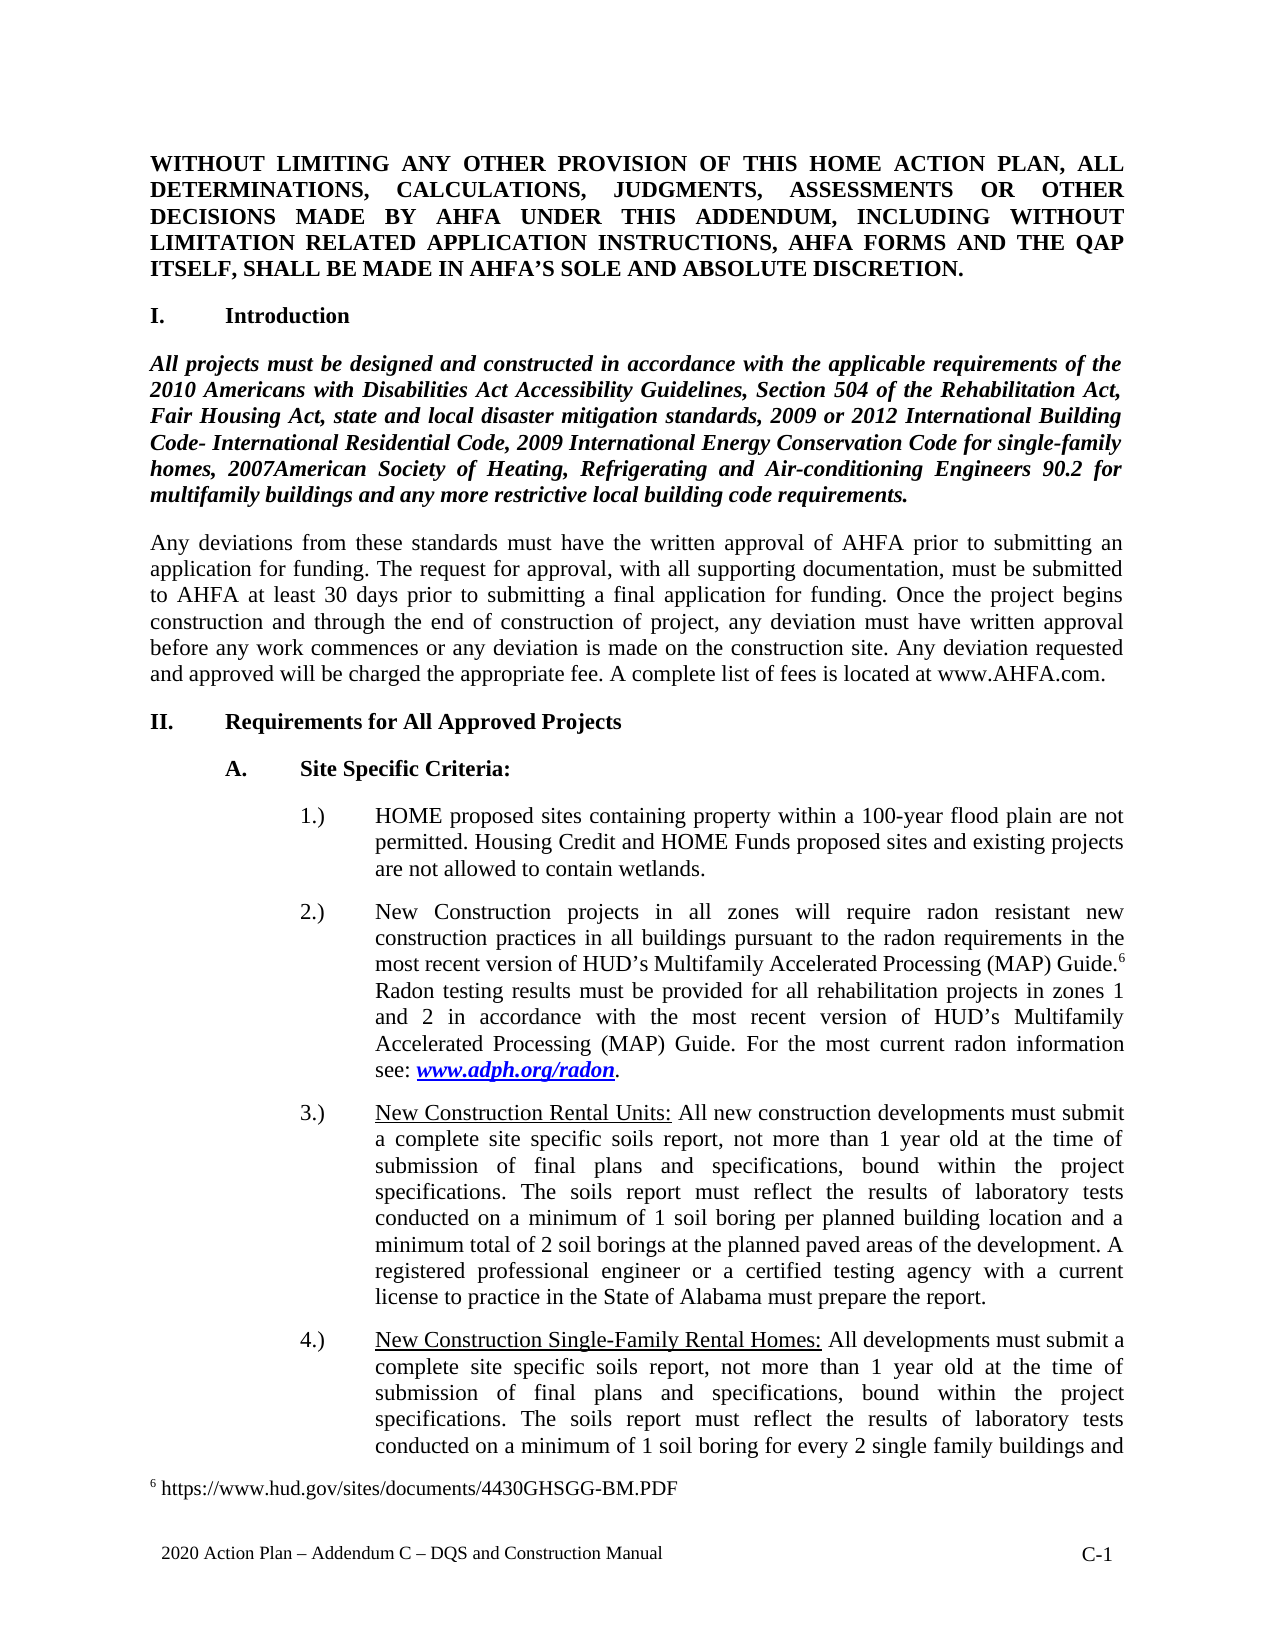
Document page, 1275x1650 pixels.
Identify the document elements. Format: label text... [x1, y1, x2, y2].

text All projects must be designed and constructed in accordance with the applicable requirements of the 2010 Americans with Disabilities Act Accessibility Guidelines, Section 504 of the Rehabilitation Act, Fair Housing Act, state and local disaster mitigation standards, 2009 or 2012 International Building Code- International Residential Code, 2009 International Energy Conservation Code for single-family homes, 2007American Society of Heating, Refrigerating and Air-conditioning Engineers 90.2 for multifamily buildings and any more restrictive local building code requirements. [150, 350, 1125, 508]
text Requirements for All Approved Projects [150, 708, 1125, 734]
text Introduction [150, 303, 1125, 329]
text New Construction Rental Units: All new construction developments must submit a complete site specific soils report, not more than 1 year old at the time of submission of final plans and specifications, bound within the project specifications. The soils report must reflect the results of laboratory tests conducted on a minimum of 1 soil boring per planned building location and a minimum total of 2 soil borings at the planned paved areas of the development. A registered professional engineer or a certified testing agency with a current license to practice in the State of Alabama must prepare the report. [300, 1099, 1125, 1310]
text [300, 1326, 1125, 1458]
text New Construction projects in all zones will require radon resistant new construction practices in all buildings pursuant to the radon requirements in the most recent version of HUD’s Multifamily Accelerated Processing (MAP) Guide. Radon testing results must be provided for all rehabilitation projects in zones 1 and 2 in accordance with the most recent version of HUD’s Multifamily Accelerated Processing (MAP) Guide. For the most current radon information see: www.adph.org/radon. [300, 898, 1125, 1082]
text Any deviations from these standards must have the written approval of AHFA prior to submitting an application for funding. The request for approval, with all supporting documentation, must be submitted to AHFA at least 30 days prior to submitting a final application for funding. Once the project begins construction and through the end of construction of project, any deviation must have written approval before any work commences or any deviation is made on the construction site. Any deviation requested and approved will be charged the appropriate fee. A complete list of fees is located at www.AHFA.com. [150, 529, 1125, 687]
text HOME proposed sites containing property within a 100-year flood plain are not permitted. Housing Credit and HOME Funds proposed sites and existing projects are not allowed to contain wetlands. [300, 802, 1125, 881]
text Site Specific Criteria: [225, 755, 1125, 781]
text WITHOUT LIMITING ANY OTHER PROVISION OF THIS HOME ACTION PLAN, ALL DETERMINATIONS, CALCULATIONS, JUDGMENTS, ASSESSMENTS OR OTHER DECISIONS MADE BY AHFA UNDER THIS ADDENDUM, INCLUDING WITHOUT LIMITATION RELATED APPLICATION INSTRUCTIONS, AHFA FORMS AND THE QAP ITSELF, SHALL BE MADE IN AHFA’S SOLE AND ABSOLUTE DISCRETION. [150, 150, 1125, 282]
